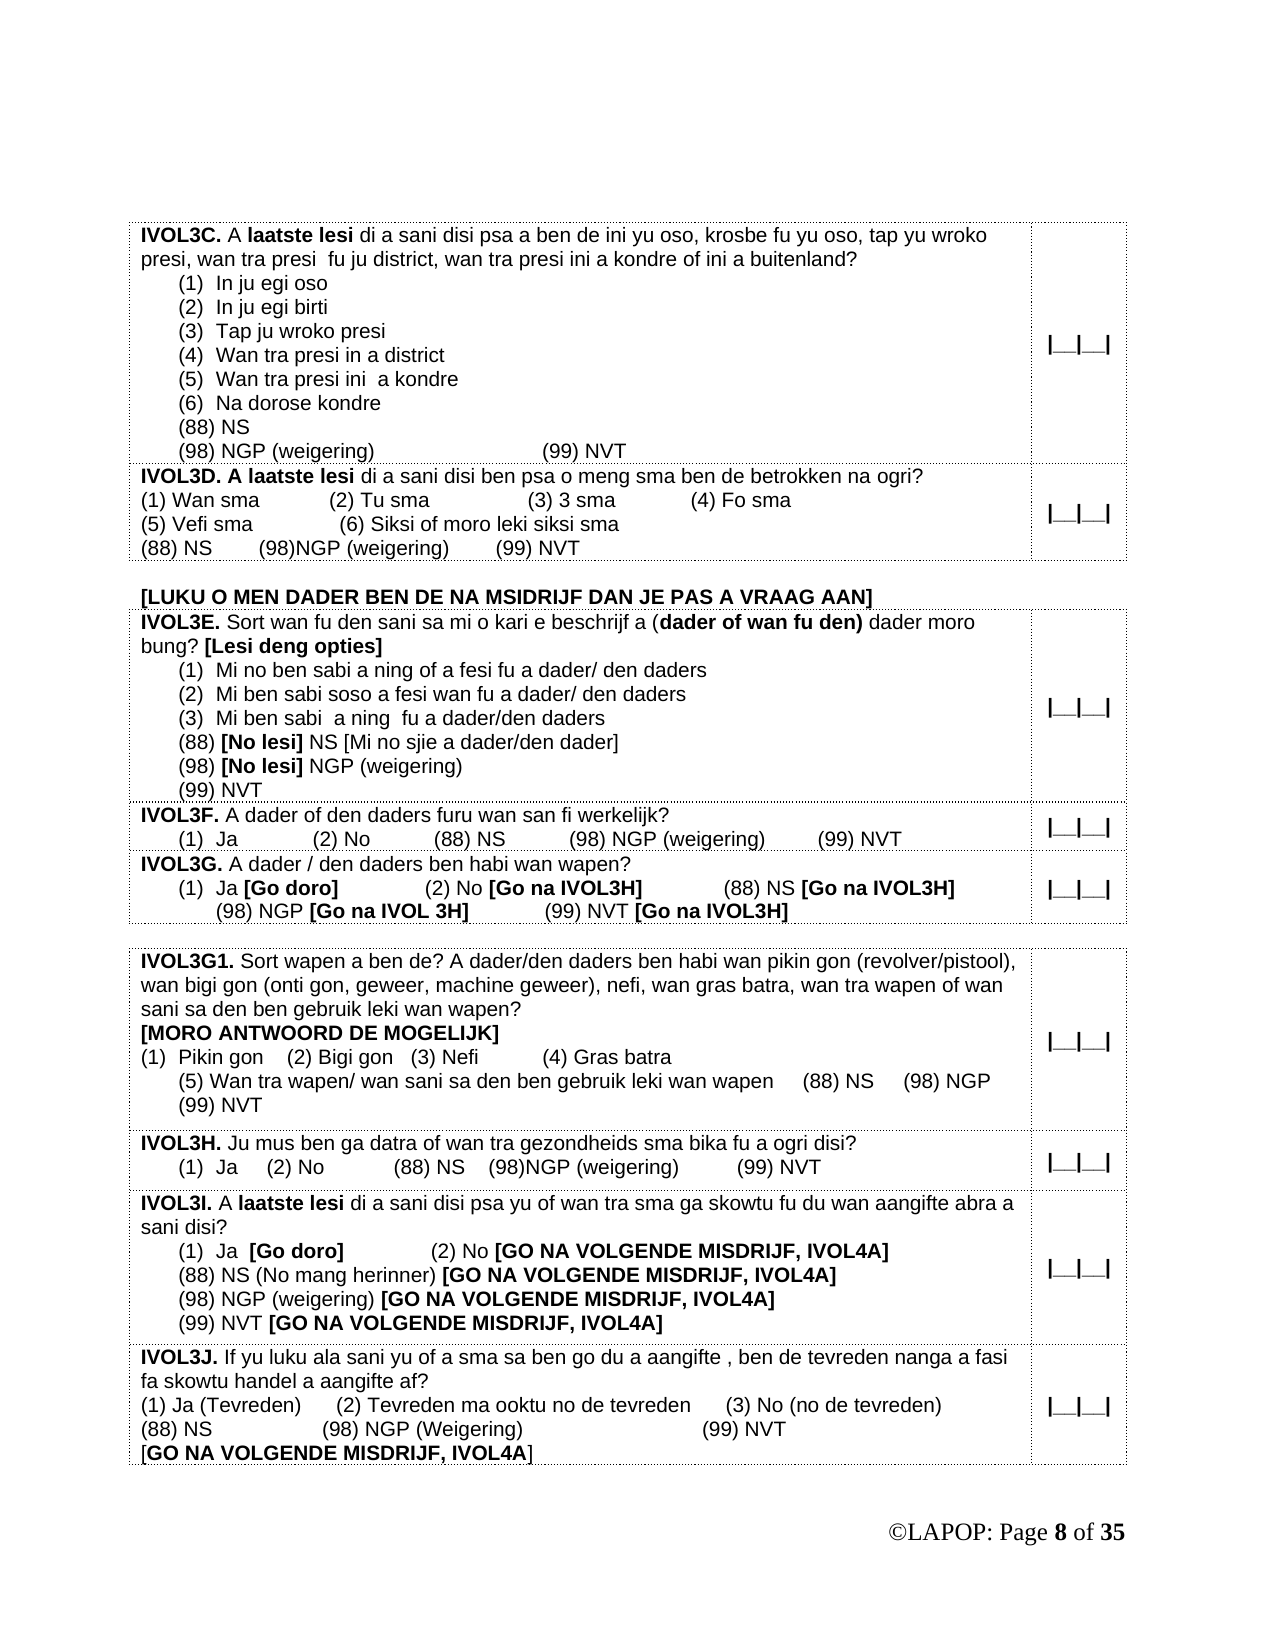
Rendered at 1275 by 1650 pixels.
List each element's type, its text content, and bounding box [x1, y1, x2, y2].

table_cell IVOL3J. If yu luku ala sani yu of a sma sa ben go du a aangifte , ben de tevreden nanga a fasi fa skowtu handel a aangifte af? (1) Ja (Tevreden) (2) Tevreden ma ooktu no de tevreden (3) No (no de tevreden) (88) NS (98) NGP (Weigering) (99) NVT [GO NA VOLGENDE MISDRIJF, IVOL4A] [129, 1344, 1031, 1464]
table_cell IVOL3I. A laatste lesi di a sani disi psa yu of wan tra sma ga skowtu fu du wan aangifte abra a sani disi? Ja [Go doro] (2) No [GO NA VOLGENDE MISDRIJF, IVOL4A] (88) NS (No mang herinner) [GO NA VOLGENDE MISDRIJF, IVOL4A] (98) NGP (weigering) [GO NA VOLGENDE MISDRIJF, IVOL4A] (99) NVT [GO NA VOLGENDE MISDRIJF, IVOL4A] [129, 1190, 1031, 1343]
table_cell |__|__| [1031, 801, 1127, 850]
table_cell IVOL3F. A dader of den daders furu wan san fi werkelijk? Ja (2) No (88) NS (98) NGP (weigering) (99) NVT [129, 801, 1031, 850]
table_header |__|__| [1031, 222, 1127, 463]
table_cell IVOL3H. Ju mus ben ga datra of wan tra gezondheids sma bika fu a ogri disi? Ja (2) No (88) NS (98)NGP (weigering) (99) NVT [129, 1130, 1031, 1190]
table_cell IVOL3G. A dader / den daders ben habi wan wapen? Ja [Go doro] (2) No [Go na IVOL3H] (88) NS [Go na IVOL3H] (98) NGP [Go na IVOL 3H] (99) NVT [Go na IVOL3H] [129, 850, 1031, 923]
table_cell |__|__| [1031, 850, 1127, 923]
text [LUKU O MEN DADER BEN DE NA MSIDRIJF DAN JE PAS A VRAAG AAN] [141, 585, 1125, 609]
table_header |__|__| [1031, 948, 1127, 1130]
table_header IVOL3E. Sort wan fu den sani sa mi o kari e beschrijf a (dader of wan fu den) dader moro bung? [Lesi deng opties] Mi no ben sabi a ning of a fesi fu a dader/ den daders Mi ben sabi soso a fesi wan fu a dader/ den daders Mi ben sabi a ning fu a dader/den daders (88) [No lesi] NS [Mi no sjie a dader/den dader] (98) [No lesi] NGP (weigering) (99) NVT [129, 609, 1031, 801]
table_header IVOL3C. A laatste lesi di a sani disi psa a ben de ini yu oso, krosbe fu yu oso, tap yu wroko presi, wan tra presi fu ju district, wan tra presi ini a kondre of ini a buitenland? In ju egi oso In ju egi birti Tap ju wroko presi Wan tra presi in a district Wan tra presi ini a kondre Na dorose kondre (88) NS (98) NGP (weigering) (99) NVT [129, 222, 1031, 463]
table_header |__|__| [1031, 609, 1127, 801]
table_cell |__|__| [1031, 1190, 1127, 1343]
table_cell |__|__| [1031, 463, 1127, 560]
table_header IVOL3G1. Sort wapen a ben de? A dader/den daders ben habi wan pikin gon (revolver/pistool), wan bigi gon (onti gon, geweer, machine geweer), nefi, wan gras batra, wan tra wapen of wan sani sa den ben gebruik leki wan wapen? [MORO ANTWOORD DE MOGELIJK] Pikin gon (2) Bigi gon (3) Nefi (4) Gras batra (5) Wan tra wapen/ wan sani sa den ben gebruik leki wan wapen (88) NS (98) NGP (99) NVT [129, 948, 1031, 1130]
table_cell |__|__| [1031, 1344, 1127, 1464]
table_cell |__|__| [1031, 1130, 1127, 1190]
table_cell IVOL3D. A laatste lesi di a sani disi ben psa o meng sma ben de betrokken na ogri? (1) Wan sma (2) Tu sma (3) 3 sma (4) Fo sma (5) Vefi sma (6) Siksi of moro leki siksi sma (88) NS (98)NGP (weigering) (99) NVT [129, 463, 1031, 560]
